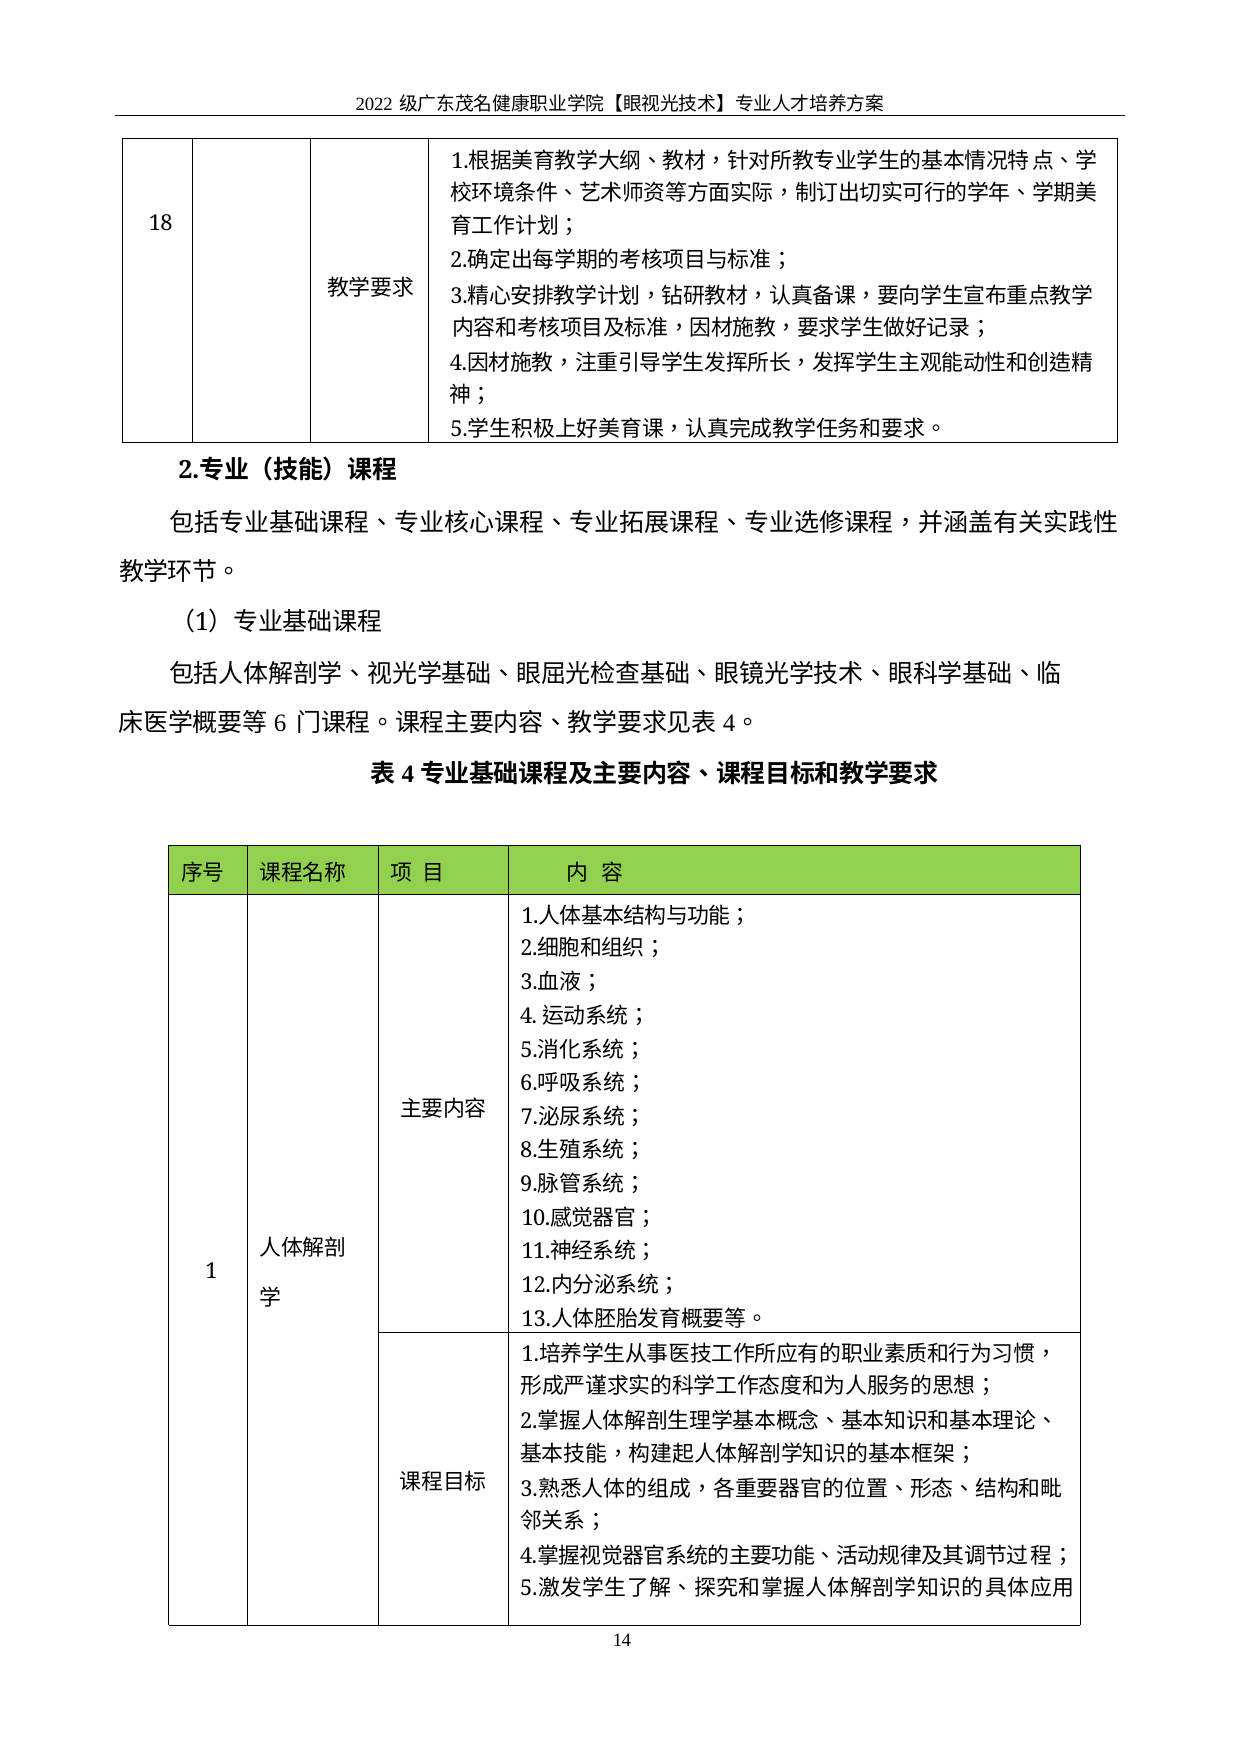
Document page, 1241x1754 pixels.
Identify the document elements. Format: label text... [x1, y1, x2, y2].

table_header [193, 139, 310, 442]
table_header 教学要求 [311, 139, 428, 442]
table_cell 1 [169, 895, 247, 1624]
table_header 项 目 [379, 846, 508, 894]
table_header 1.根据美育教学大纲、教材，针对所教专业学生的基本情况特点、学 校环境条件、艺术师资等方面实际，制订出切实可行的学年、学期美 育工作计划； 2.确定出每学期的考核项目与标准； 3.精心安排教学计划，钻研教材，认真备课，要向学生宣布重点教学 内容和考核项目及标准，因材施教，要求学生做好记录； 4.因材施教，注重引导学生发挥所长，发挥学生主观能动性和创造精 神； 5.学生积极上好美育课，认真完成教学任务和要求。 [429, 139, 1117, 442]
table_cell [509, 1333, 1080, 1624]
text （1）专业基础课程 [170, 606, 1125, 637]
table_header 内 容 [509, 846, 1080, 894]
table_cell 1.人体基本结构与功能； 2.细胞和组织； 3.血液； 4. 运动系统； 5.消化系统； 6.呼吸系统； 7.泌尿系统； 8.生殖系统； 9.脉管系统； 10.感觉器官； 11.神经系统； 12.内分泌系统； 13.人体胚胎发育概要等。 [509, 895, 1080, 1332]
text 表 4 专业基础课程及主要内容、课程目标和教学要求 [370, 758, 1125, 789]
table_cell 主要内容 [379, 895, 508, 1332]
text 2.专业（技能）课程 [178, 454, 1125, 485]
text 包括专业基础课程、专业核心课程、专业拓展课程、专业选修课程，并涵盖有关实践性 教学环节。 [119, 504, 1118, 587]
table_cell 课程目标 [379, 1333, 508, 1624]
table_header 序号 [169, 846, 247, 894]
table_header 18 [123, 139, 192, 442]
table_cell 人体解剖 学 [248, 895, 378, 1624]
table_header 课程名称 [248, 846, 378, 894]
text 包括人体解剖学、视光学基础、眼屈光检查基础、眼镜光学技术、眼科学基础、临 床医学概要等 6 门课程。课程主要内容、教学要求见表 4。 [119, 656, 1062, 739]
